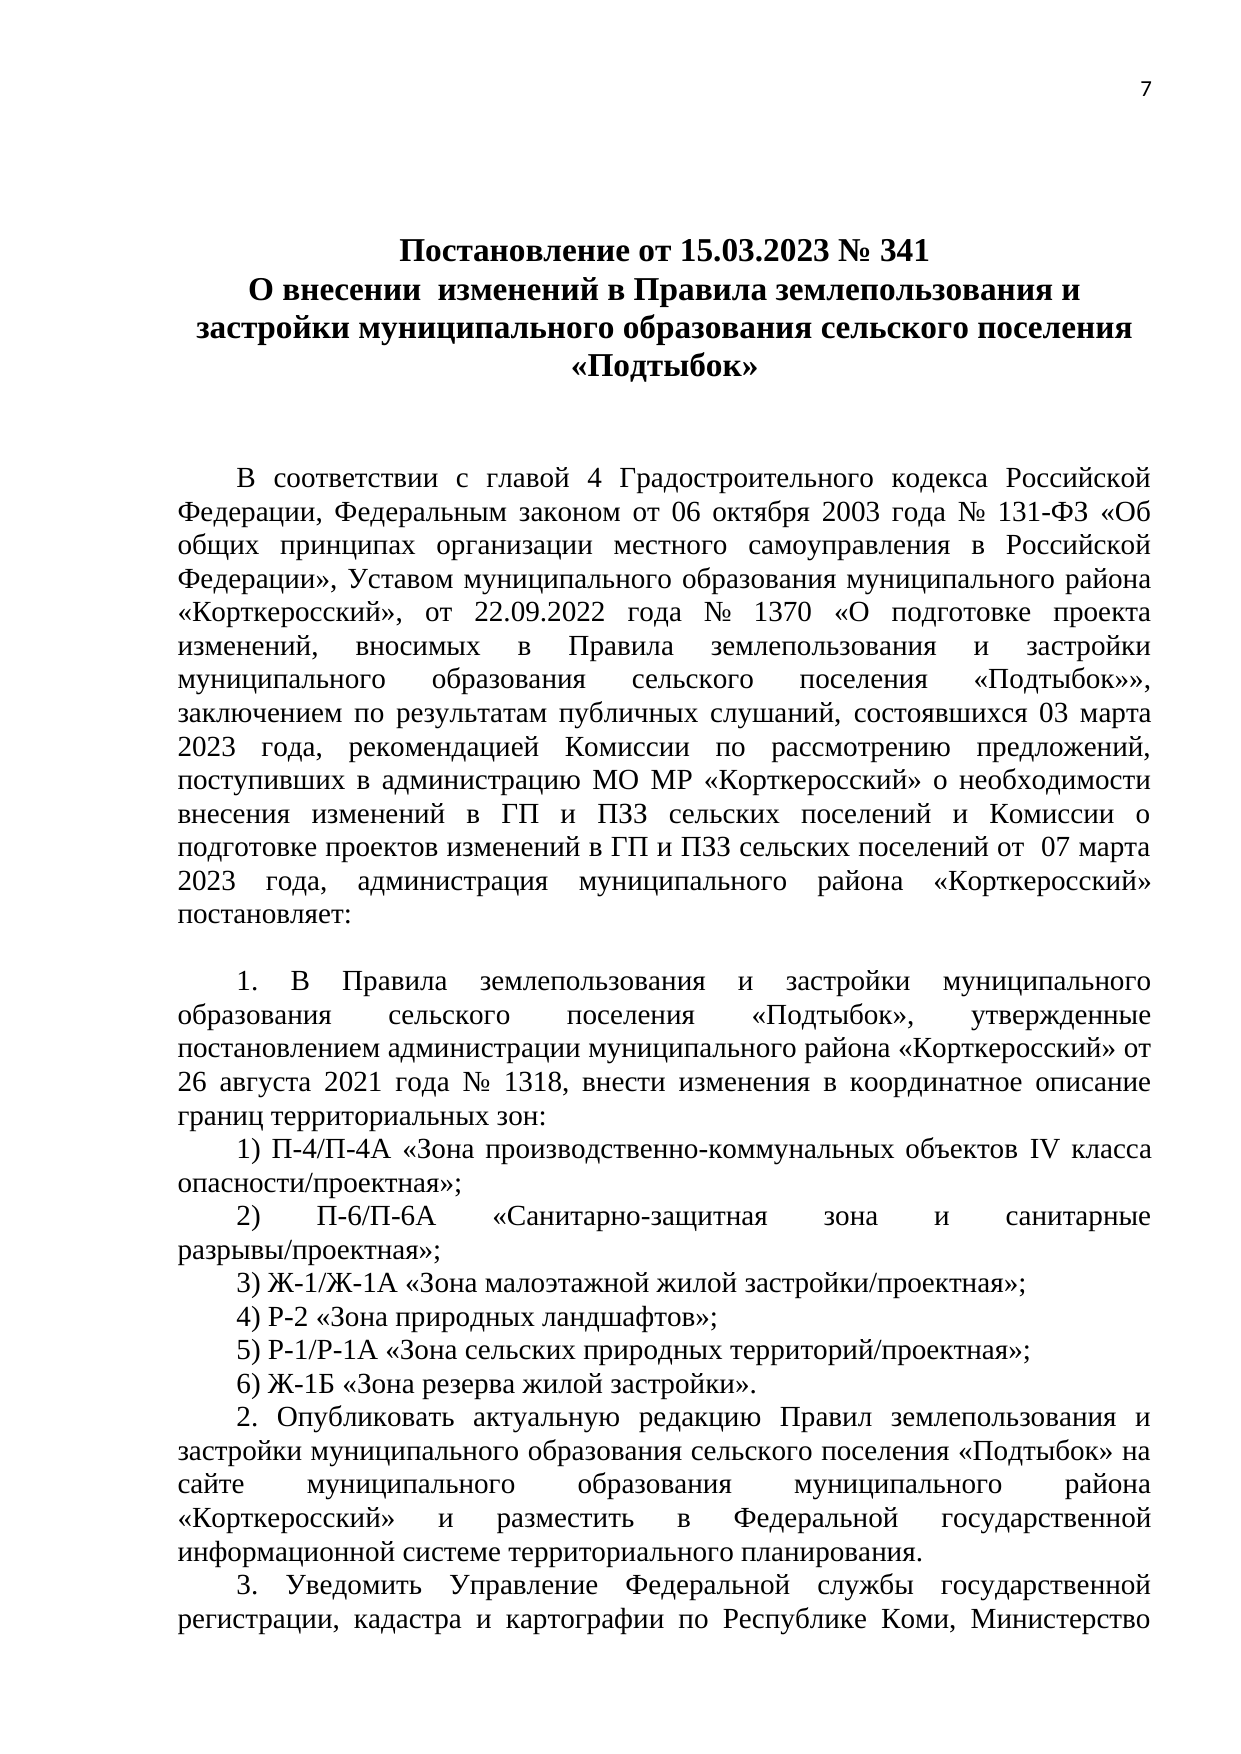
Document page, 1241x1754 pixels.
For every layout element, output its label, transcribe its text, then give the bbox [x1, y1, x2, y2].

text 1. В Правила землепользования и застройки муниципального образования сельского поселения «Подтыбок», утвержденные постановлением администрации муниципального района «Корткеросский» от 26 августа 2021 года № 1318, внести изменения в координатное описание границ территориальных зон: [177, 963, 1152, 1131]
text О внесении изменений в Правила землепользования и застройки муниципального образования сельского поселения «Подтыбок» [177, 269, 1152, 384]
text 5) Р-1/Р-1А «Зона сельских природных территорий/проектная»; [177, 1332, 1152, 1366]
text В соответствии с главой 4 Градостроительного кодекса Российской Федерации, Федеральным законом от 06 октября 2003 года № 131-ФЗ «Об общих принципах организации местного самоуправления в Российской Федерации», Уставом муниципального образования муниципального района «Корткеросский», от 22.09.2022 года № 1370 «О подготовке проекта изменений, вносимых в Правила землепользования и застройки муниципального образования сельского поселения «Подтыбок»», заключением по результатам публичных слушаний, состоявшихся 03 марта 2023 года, рекомендацией Комиссии по рассмотрению предложений, поступивших в администрацию МО МР «Корткеросский» о необходимости внесения изменений в ГП и ПЗЗ сельских поселений и Комиссии о подготовке проектов изменений в ГП и ПЗЗ сельских поселений от 07 марта 2023 года, администрация муниципального района «Корткеросский» постановляет: [177, 460, 1152, 628]
text 1) П-4/П-4А «Зона производственно-коммунальных объектов IV класса опасности/проектная»; [177, 1131, 1152, 1198]
text 4) Р-2 «Зона природных ландшафтов»; [177, 1299, 1152, 1332]
text 6) Ж-1Б «Зона резерва жилой застройки». [177, 1366, 1152, 1399]
text 2) П-6/П-6А «Санитарно-защитная зона и санитарные разрывы/проектная»; [177, 1198, 1152, 1265]
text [177, 1567, 1152, 1634]
text В соответствии с главой 4 Градостроительного кодекса Российской Федерации, Федеральным законом от 06 октября 2003 года № 131-ФЗ «Об общих принципах организации местного самоуправления в Российской Федерации», Уставом муниципального образования муниципального района «Корткеросский», от 22.09.2022 года № 1370 «О подготовке проекта изменений, вносимых в Правила землепользования и застройки муниципального образования сельского поселения «Подтыбок»», заключением по результатам публичных слушаний, состоявшихся 03 марта 2023 года, рекомендацией Комиссии по рассмотрению предложений, поступивших в администрацию МО МР «Корткеросский» о необходимости внесения изменений в ГП и ПЗЗ сельских поселений и Комиссии о подготовке проектов изменений в ГП и ПЗЗ сельских поселений от 07 марта 2023 года, администрация муниципального района «Корткеросский» постановляет: [177, 695, 1152, 930]
text 2. Опубликовать актуальную редакцию Правил землепользования и застройки муниципального образования сельского поселения «Подтыбок» на сайте муниципального образования муниципального района «Корткеросский» и разместить в Федеральной государственной информационной системе территориального планирования. [177, 1399, 1152, 1567]
text 3) Ж-1/Ж-1А «Зона малоэтажной жилой застройки/проектная»; [177, 1265, 1152, 1299]
text Постановление от 15.03.2023 № 341 [177, 230, 1152, 269]
